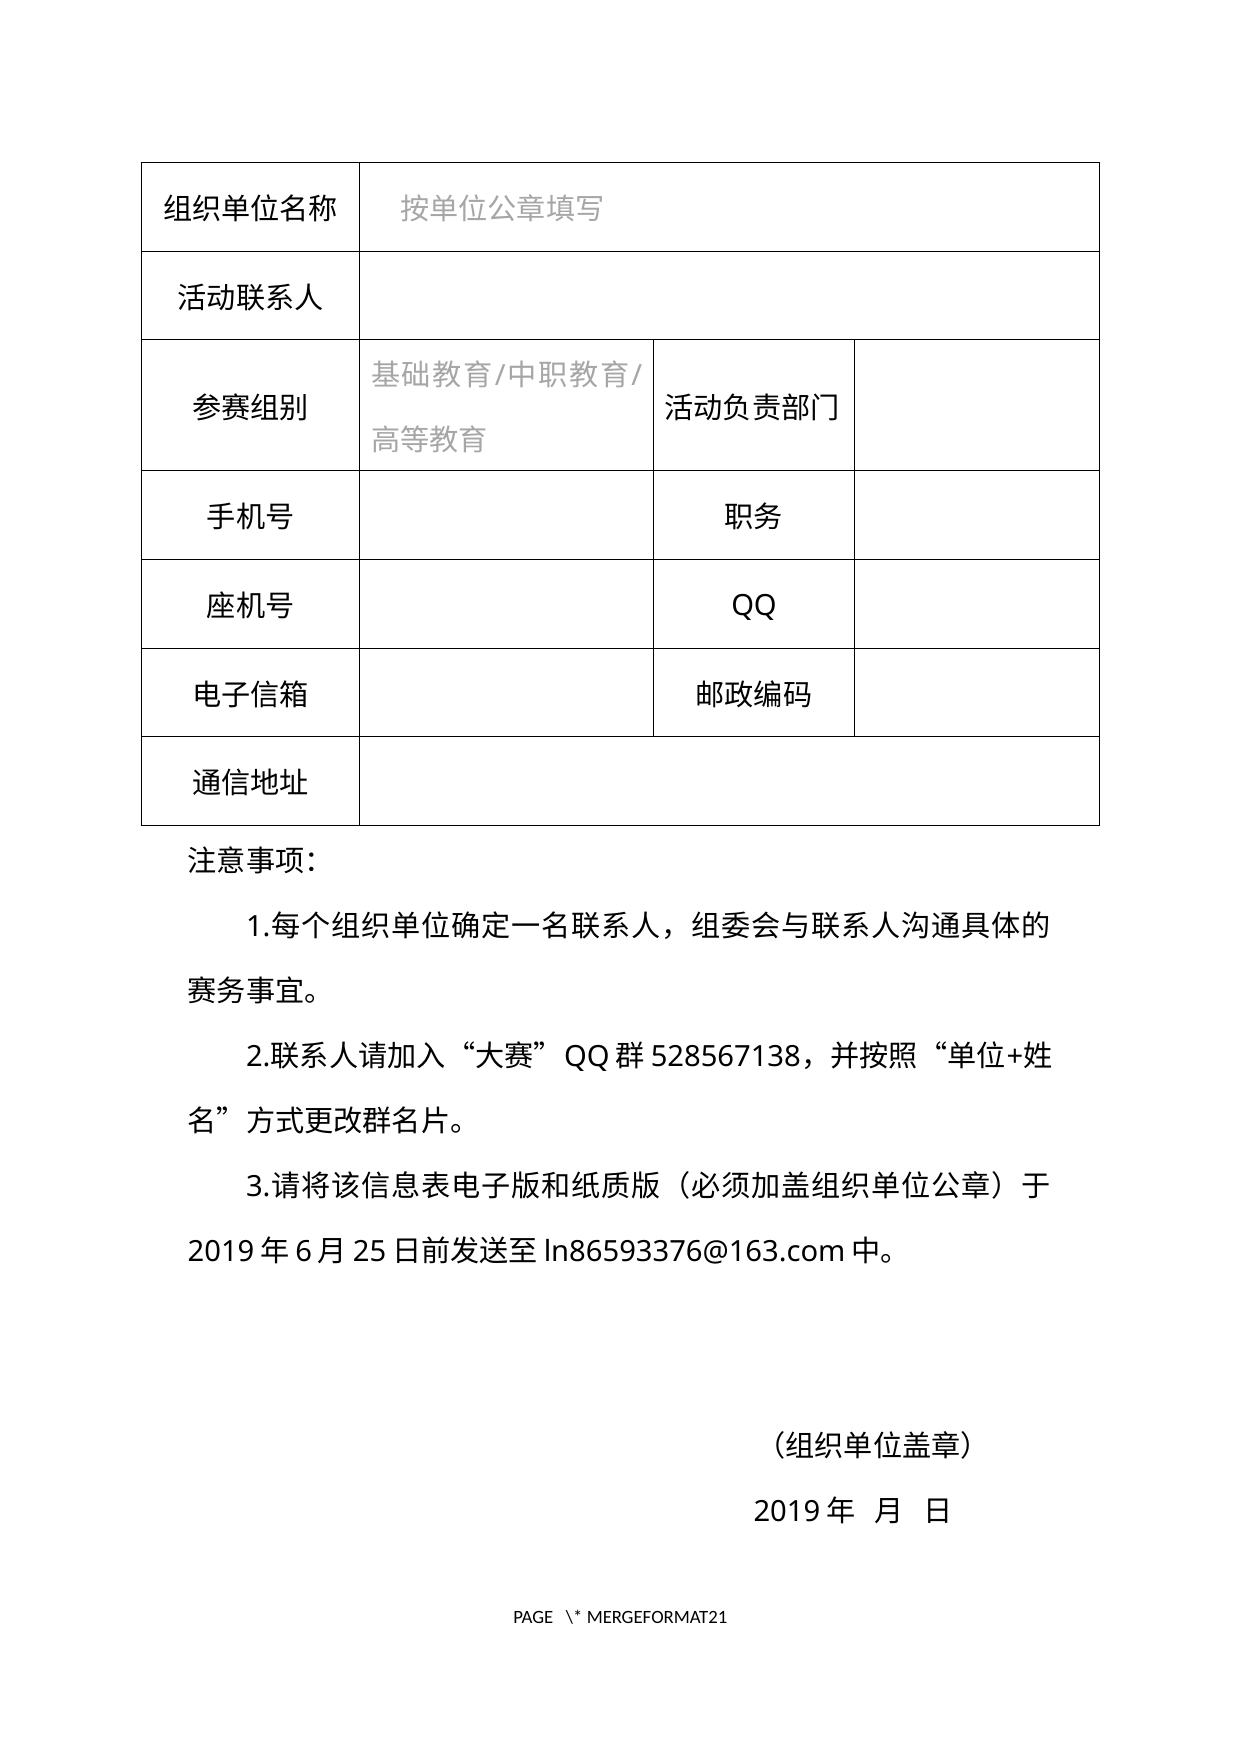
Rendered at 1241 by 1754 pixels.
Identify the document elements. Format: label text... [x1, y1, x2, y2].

text 3.请将该信息表电子版和纸质版（必须加盖组织单位公章）于2019年6月25日前发送至ln86593376@163.com中。 [187, 1151, 1053, 1281]
table_cell 电子信箱 [142, 649, 359, 736]
text 1.每个组织单位确定一名联系人，组委会与联系人沟通具体的赛务事宜。 [187, 891, 1053, 1021]
table_cell 活动负责部门 [654, 340, 854, 470]
table_cell 通信地址 [142, 737, 359, 825]
text 2.联系人请加入“大赛”QQ群528567138，并按照“单位+姓名”方式更改群名片。 [187, 1021, 1053, 1151]
table_cell [360, 560, 653, 648]
table_cell 活动联系人 [142, 252, 359, 339]
table_cell [360, 252, 1099, 339]
table_header 组织单位名称 [142, 163, 359, 251]
table_cell [360, 649, 653, 736]
table_cell [855, 649, 1099, 736]
table_cell 座机号 [142, 560, 359, 648]
table_cell [855, 560, 1099, 648]
table_cell [855, 340, 1099, 470]
table_cell 基础教育/中职教育/高等教育 [360, 340, 653, 470]
table_cell [855, 471, 1099, 559]
table_cell 邮政编码 [654, 649, 854, 736]
table_cell [360, 471, 653, 559]
text 2019年 月 日 [187, 1476, 1053, 1541]
table_cell 参赛组别 [142, 340, 359, 470]
table_header 按单位公章填写 [360, 163, 1099, 251]
table_cell [360, 737, 1099, 825]
table_cell 手机号 [142, 471, 359, 559]
text 注意事项： [187, 826, 1053, 891]
table_cell QQ [654, 560, 854, 648]
text （组织单位盖章） [187, 1411, 1053, 1476]
table_cell 职务 [654, 471, 854, 559]
